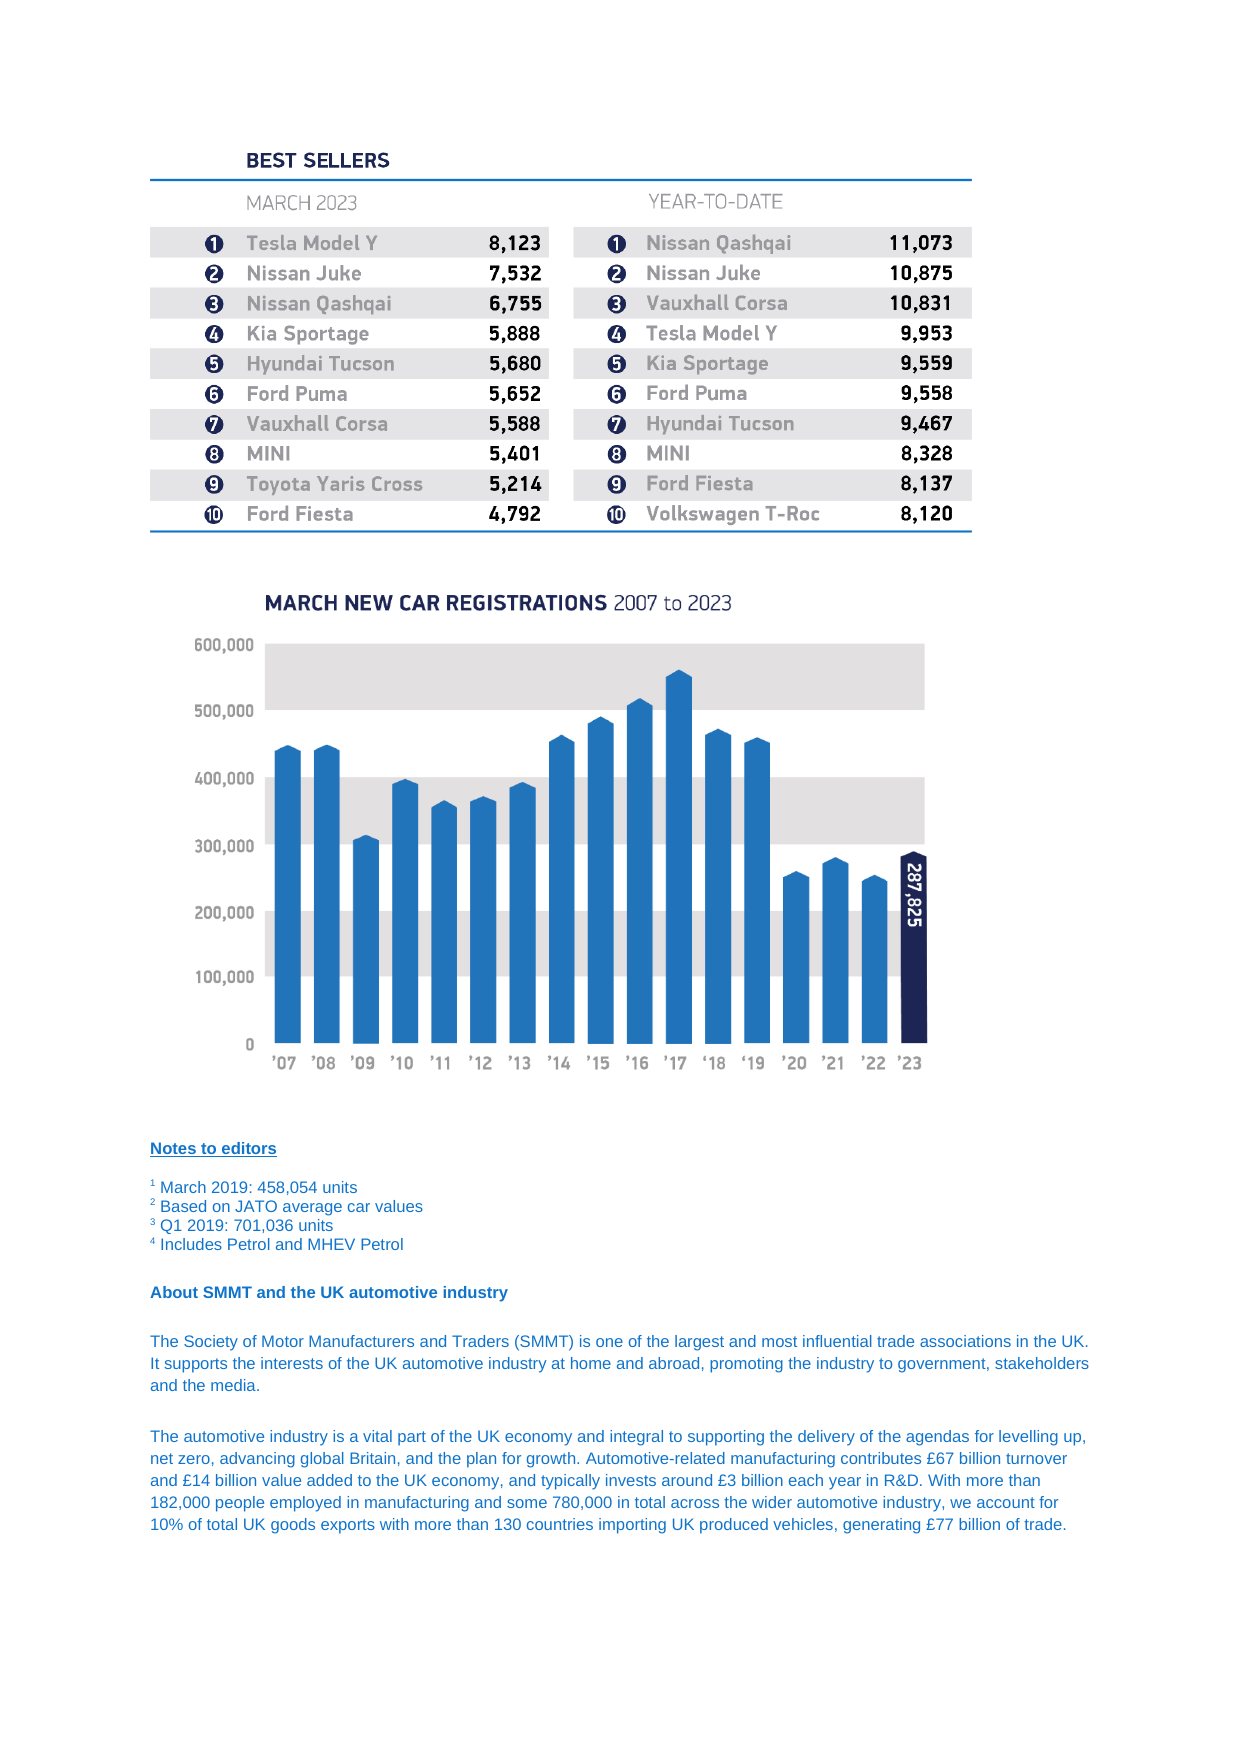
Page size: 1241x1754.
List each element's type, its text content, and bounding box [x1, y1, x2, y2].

text Notes to editors 1 March 2019: 458,054 units 2 Based on JATO average car values 3 Q1 2019: 701,036 units 4 Includes Petrol and MHEV Petrol [150, 1139, 1090, 1254]
text About SMMT and the UK automotive industry [150, 1283, 1090, 1302]
picture [150, 591, 933, 1081]
text The automotive industry is a vital part of the UK economy and integral to supporting the delivery of the agendas for levelling up, net zero, advancing global Britain, and the plan for growth. Automotive-related manufacturing contributes £67 billion turnover and £14 billion value added to the UK economy, and typically invests around £3 billion each year in R&D. With more than 182,000 people employed in manufacturing and some 780,000 in total across the wider automotive industry, we account for 10% of total UK goods exports with more than 130 countries importing UK produced vehicles, generating £77 billion of trade. [150, 1427, 1090, 1534]
text The Society of Motor Manufacturers and Traders (SMMT) is one of the largest and most influential trade associations in the UK. It supports the interests of the UK automotive industry at home and abroad, promoting the industry to government, stakeholders and the media. [150, 1332, 1090, 1395]
picture [150, 150, 972, 534]
